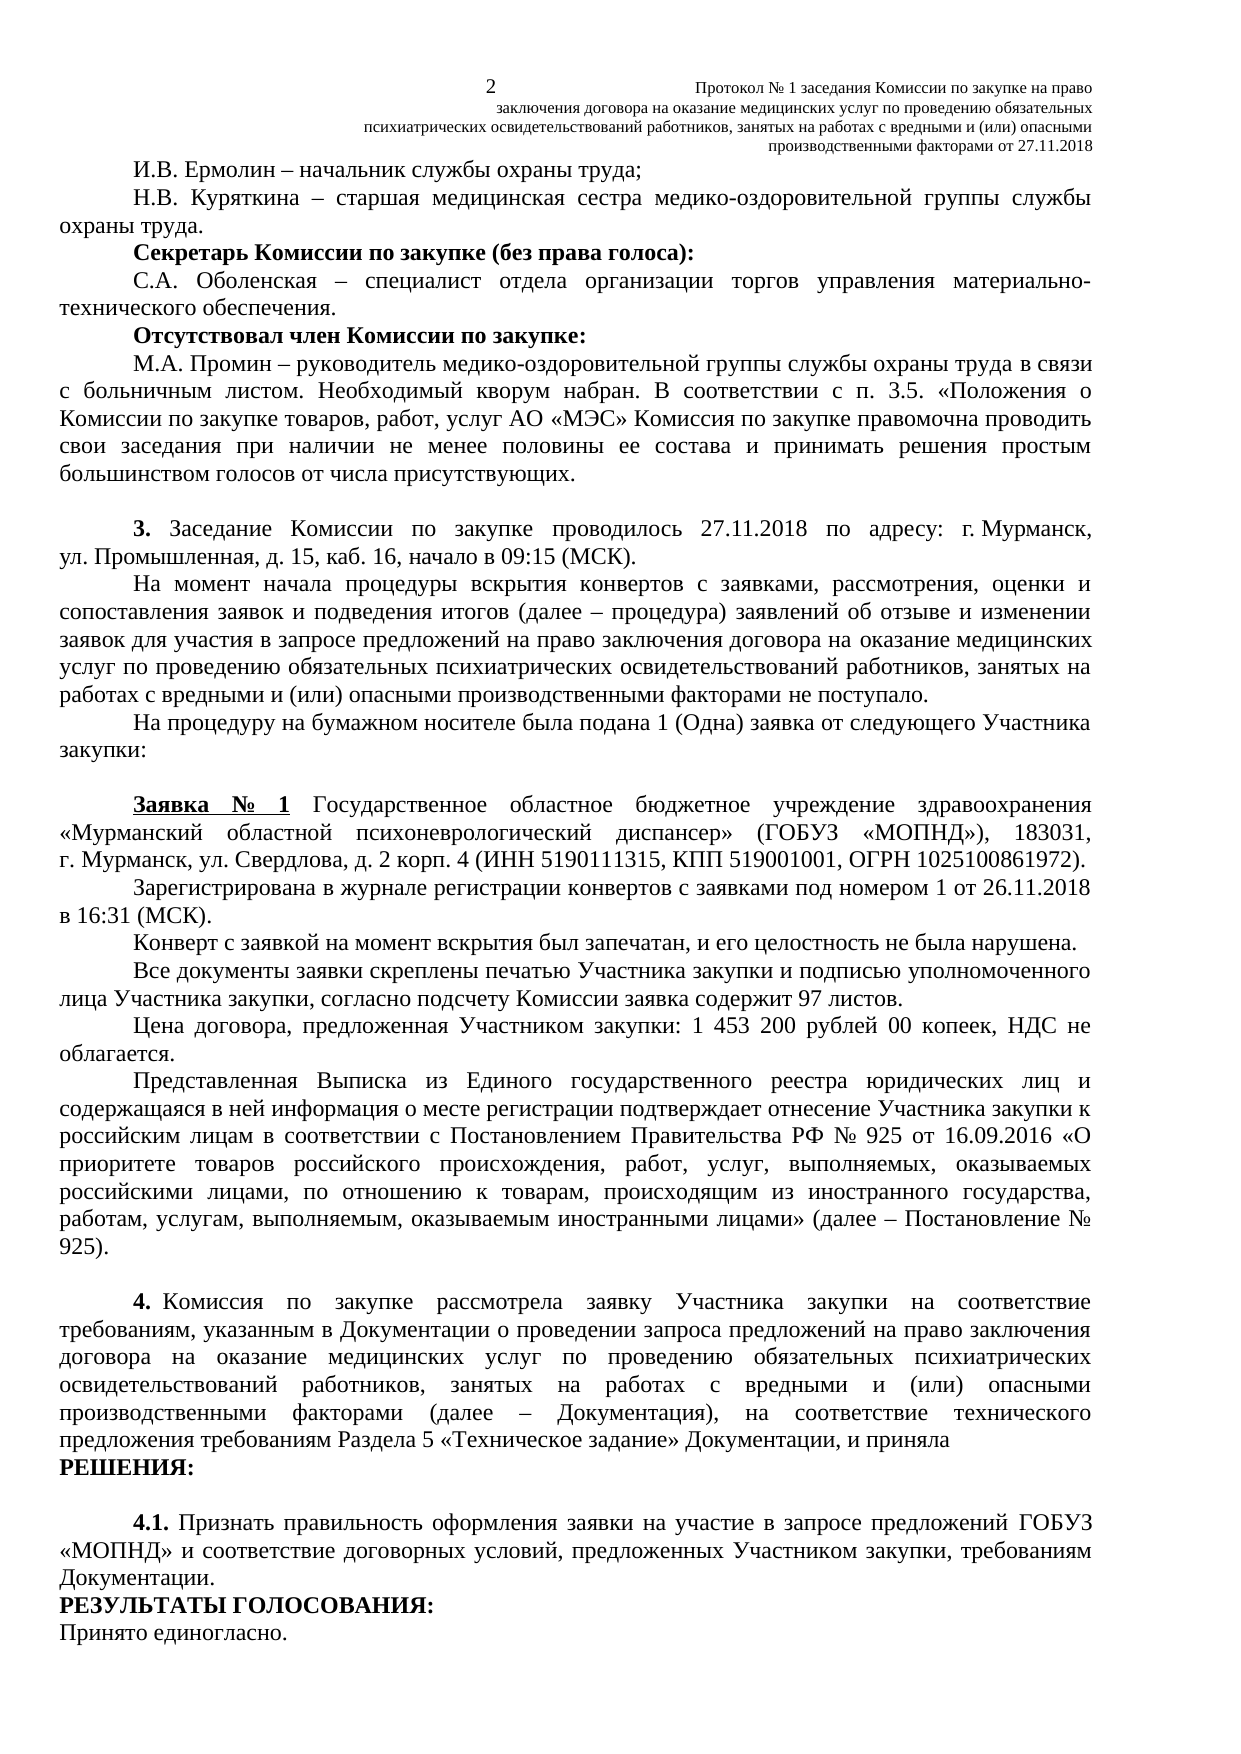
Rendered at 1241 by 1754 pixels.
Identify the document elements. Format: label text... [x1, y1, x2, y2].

list Комиссия по закупке рассмотрела заявку Участника закупки на соответствие требованиям, указанным в Документации о проведении запроса предложений на право заключения договора на оказание медицинских услуг по проведению обязательных психиатрических освидетельствований работников, занятых на работах с вредными и (или) опасными производственными факторами (далее – Документация), на соответствие технического предложения требованиям Раздела 5 «Техническое задание» Документации, и приняла [59, 1287, 1092, 1453]
text На процедуру на бумажном носителе была подана 1 (Одна) заявка от следующего Участника закупки: [59, 707, 1092, 763]
text И.В. Ермолин – начальник службы охраны труда; [59, 155, 1092, 183]
text На момент начала процедуры вскрытия конвертов с заявками, рассмотрения, оценки и сопоставления заявок и подведения итогов (далее – процедура) заявлений об отзыве и изменении заявок для участия в запросе предложений на право заключения договора на оказание медицинских услуг по проведению обязательных психиатрических освидетельствований работников, занятых на работах с вредными и (или) опасными производственными факторами не поступало. [59, 569, 1092, 707]
text Представленная Выписка из Единого государственного реестра юридических лиц и содержащаяся в ней информация о месте регистрации подтверждает отнесение Участника закупки к российским лицам в соответствии с Постановлением Правительства РФ № 925 от 16.09.2016 «О приоритете товаров российского происхождения, работ, услуг, выполняемых, оказываемых российскими лицами, по отношению к товарам, происходящим из иностранного государства, работам, услугам, выполняемым, оказываемым иностранными лицами» (далее – Постановление № 925). [59, 1066, 1092, 1259]
text Принято единогласно. [59, 1618, 1092, 1646]
list С.А. Оболенская – специалист отдела организации торгов управления материально-технического обеспечения. [59, 266, 1092, 321]
text Секретарь Комиссии по закупке (без права голоса): [59, 238, 1092, 266]
text РЕШЕНИЯ: [59, 1453, 1092, 1480]
list М.А. Промин – руководитель медико-оздоровительной группы службы охраны труда в связи с больничным листом. Необходимый кворум набран. В соответствии с п. 3.5. «Положения о Комиссии по закупке товаров, работ, услуг АО «МЭС» Комиссия по закупке правомочна проводить свои заседания при наличии не менее половины ее состава и принимать решения простым большинством голосов от числа присутствующих. [59, 349, 1092, 487]
subtitle 3. Заседание Комиссии по закупке проводилось 27.11.2018 по адресу: г. Мурманск, ул. Промышленная, д. 15, каб. 16, начало в 09:15 (МСК). [59, 514, 1092, 569]
text Все документы заявки скреплены печатью Участника закупки и подписью уполномоченного лица Участника закупки, согласно подсчету Комиссии заявка содержит 97 листов. [59, 956, 1092, 1011]
text Зарегистрирована в журнале регистрации конвертов с заявками под номером 1 от 26.11.2018 в 16:31 (МСК). [59, 873, 1092, 928]
text Цена договора, предложенная Участником закупки: 1 453 200 рублей 00 копеек, НДС не облагается. [59, 1011, 1092, 1066]
text Н.В. Куряткина – старшая медицинская сестра медико-оздоровительной группы службы охраны труда. [59, 183, 1092, 238]
text Конверт с заявкой на момент вскрытия был запечатан, и его целостность не была нарушена. [59, 928, 1092, 956]
text РЕЗУЛЬТАТЫ ГОЛОСОВАНИЯ: [59, 1591, 1092, 1618]
text 4.1. Признать правильность оформления заявки на участие в запросе предложений ГОБУЗ «МОПНД» и соответствие договорных условий, предложенных Участником закупки, требованиям Документации. [59, 1508, 1092, 1591]
text Отсутствовал член Комиссии по закупке: [59, 321, 1092, 349]
text Заявка № 1 Государственное областное бюджетное учреждение здравоохранения «Мурманский областной психоневрологический диспансер» (ГОБУЗ «МОПНД»), 183031, г. Мурманск, ул. Свердлова, д. 2 корп. 4 (ИНН 5190111315, КПП 519001001, ОГРН 1025100861972). [59, 790, 1092, 873]
